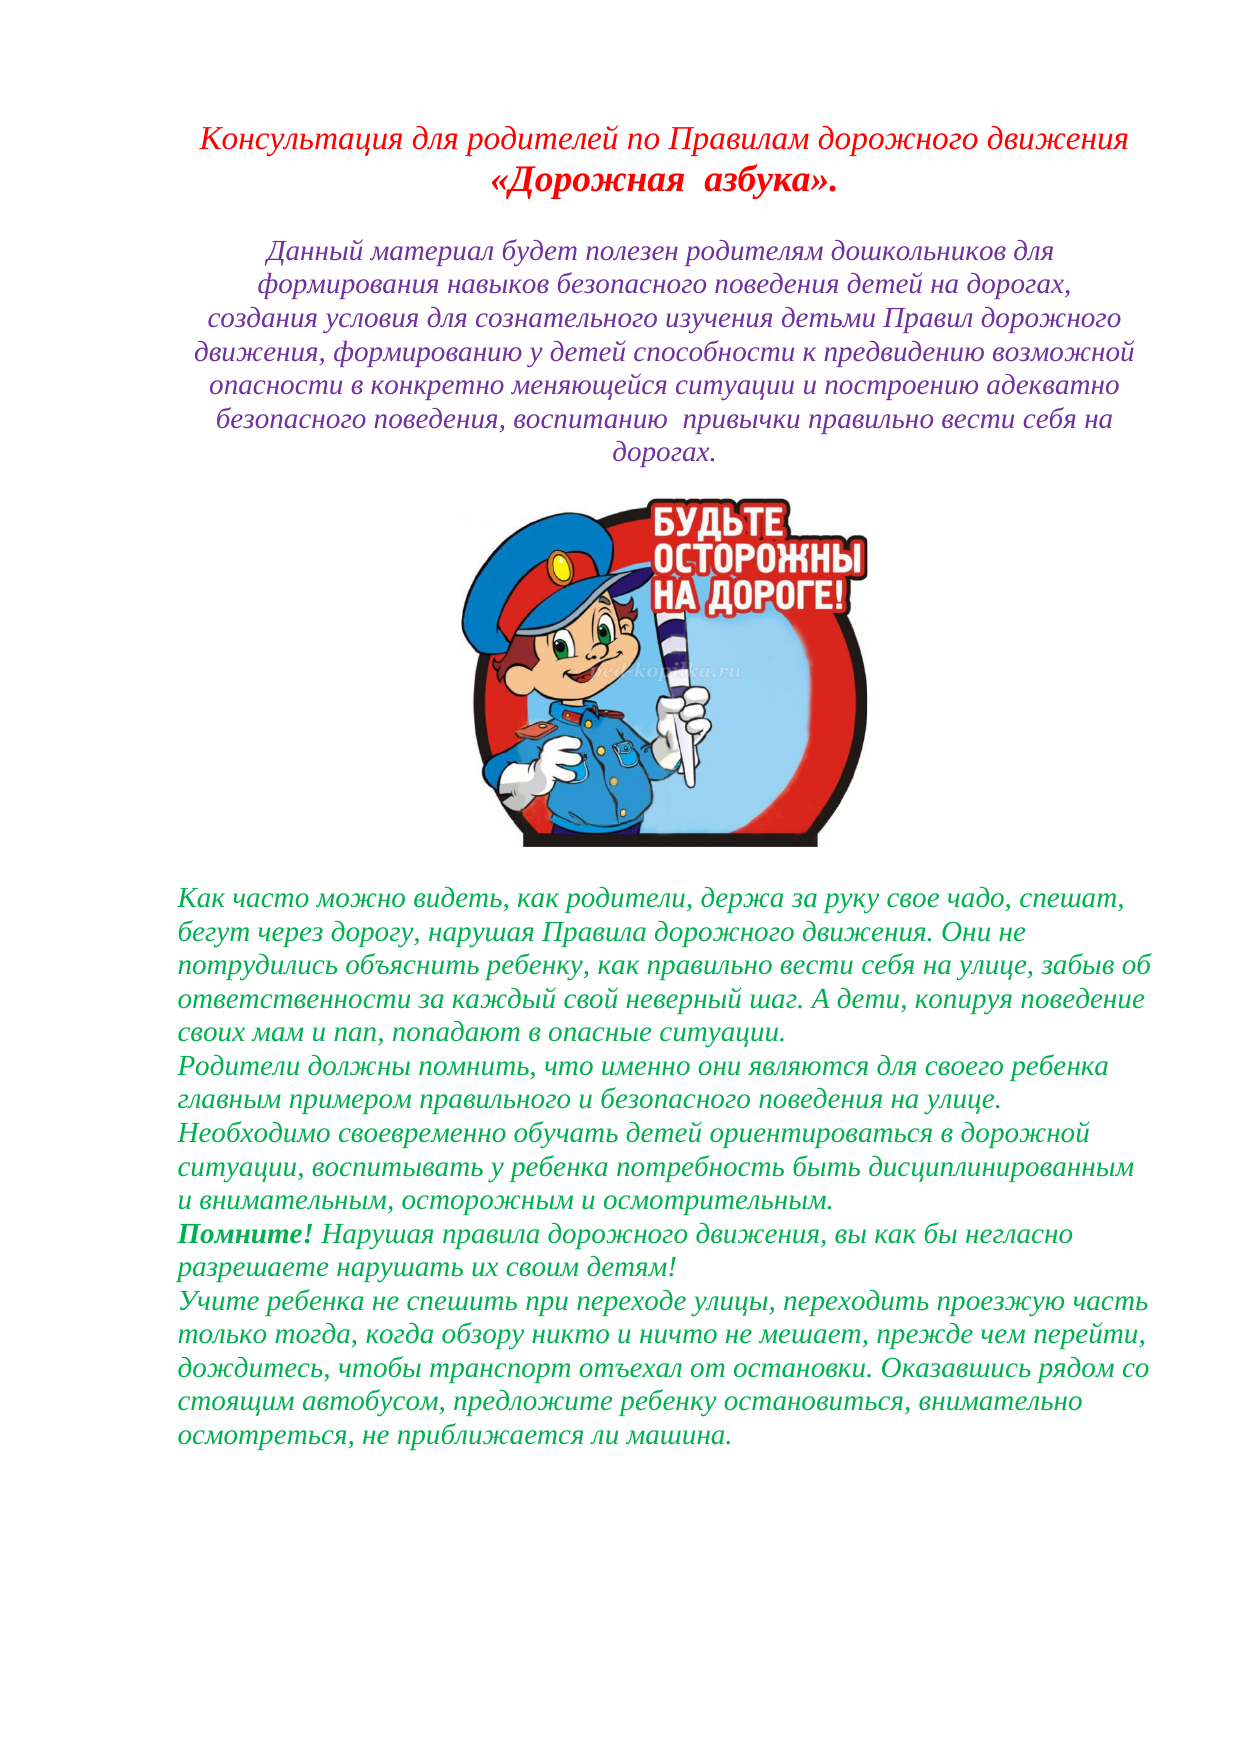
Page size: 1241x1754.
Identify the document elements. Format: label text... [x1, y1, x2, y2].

text Данный материал будет полезен родителям дошкольников для формирования навыков безопасного поведения детей на дорогах, создания условия для сознательного изучения детьми Правил дорожного движения, формированию у детей способности к предвидению возможной опасности в конкретно меняющейся ситуации и построению адекватно безопасного поведения, воспитанию привычки правильно вести себя на дорогах. [177, 199, 1152, 496]
text Консультация для родителей по Правилам дорожного движения [177, 118, 1152, 156]
picture [461, 496, 868, 847]
text «Дорожная азбука». [177, 156, 1152, 199]
text Как часто можно видеть, как родители, держа за руку свое чадо, спешат, бегут через дорогу, нарушая Правила дорожного движения. Они не потрудились объяснить ребенку, как правильно вести себя на улице, забыв об ответственности за каждый свой неверный шаг. А дети, копируя поведение своих мам и пап, попадают в опасные ситуации. Родители должны помнить, что именно они являются для своего ребенка главным примером правильного и безопасного поведения на улице. Необходимо своевременно обучать детей ориентироваться в дорожной ситуации, воспитывать у ребенка потребность быть дисциплинированным и внимательным, осторожным и осмотрительным. Помните! Нарушая правила дорожного движения, вы как бы негласно разрешаете нарушать их своим детям! Учите ребенка не спешить при переходе улицы, переходить проезжую часть только тогда, когда обзору никто и ничто не мешает, прежде чем перейти, дождитесь, чтобы транспорт отъехал от остановки. Оказавшись рядом со стоящим автобусом, предложите ребенку остановиться, внимательно осмотреться, не приближается ли машина. [177, 847, 1152, 1451]
